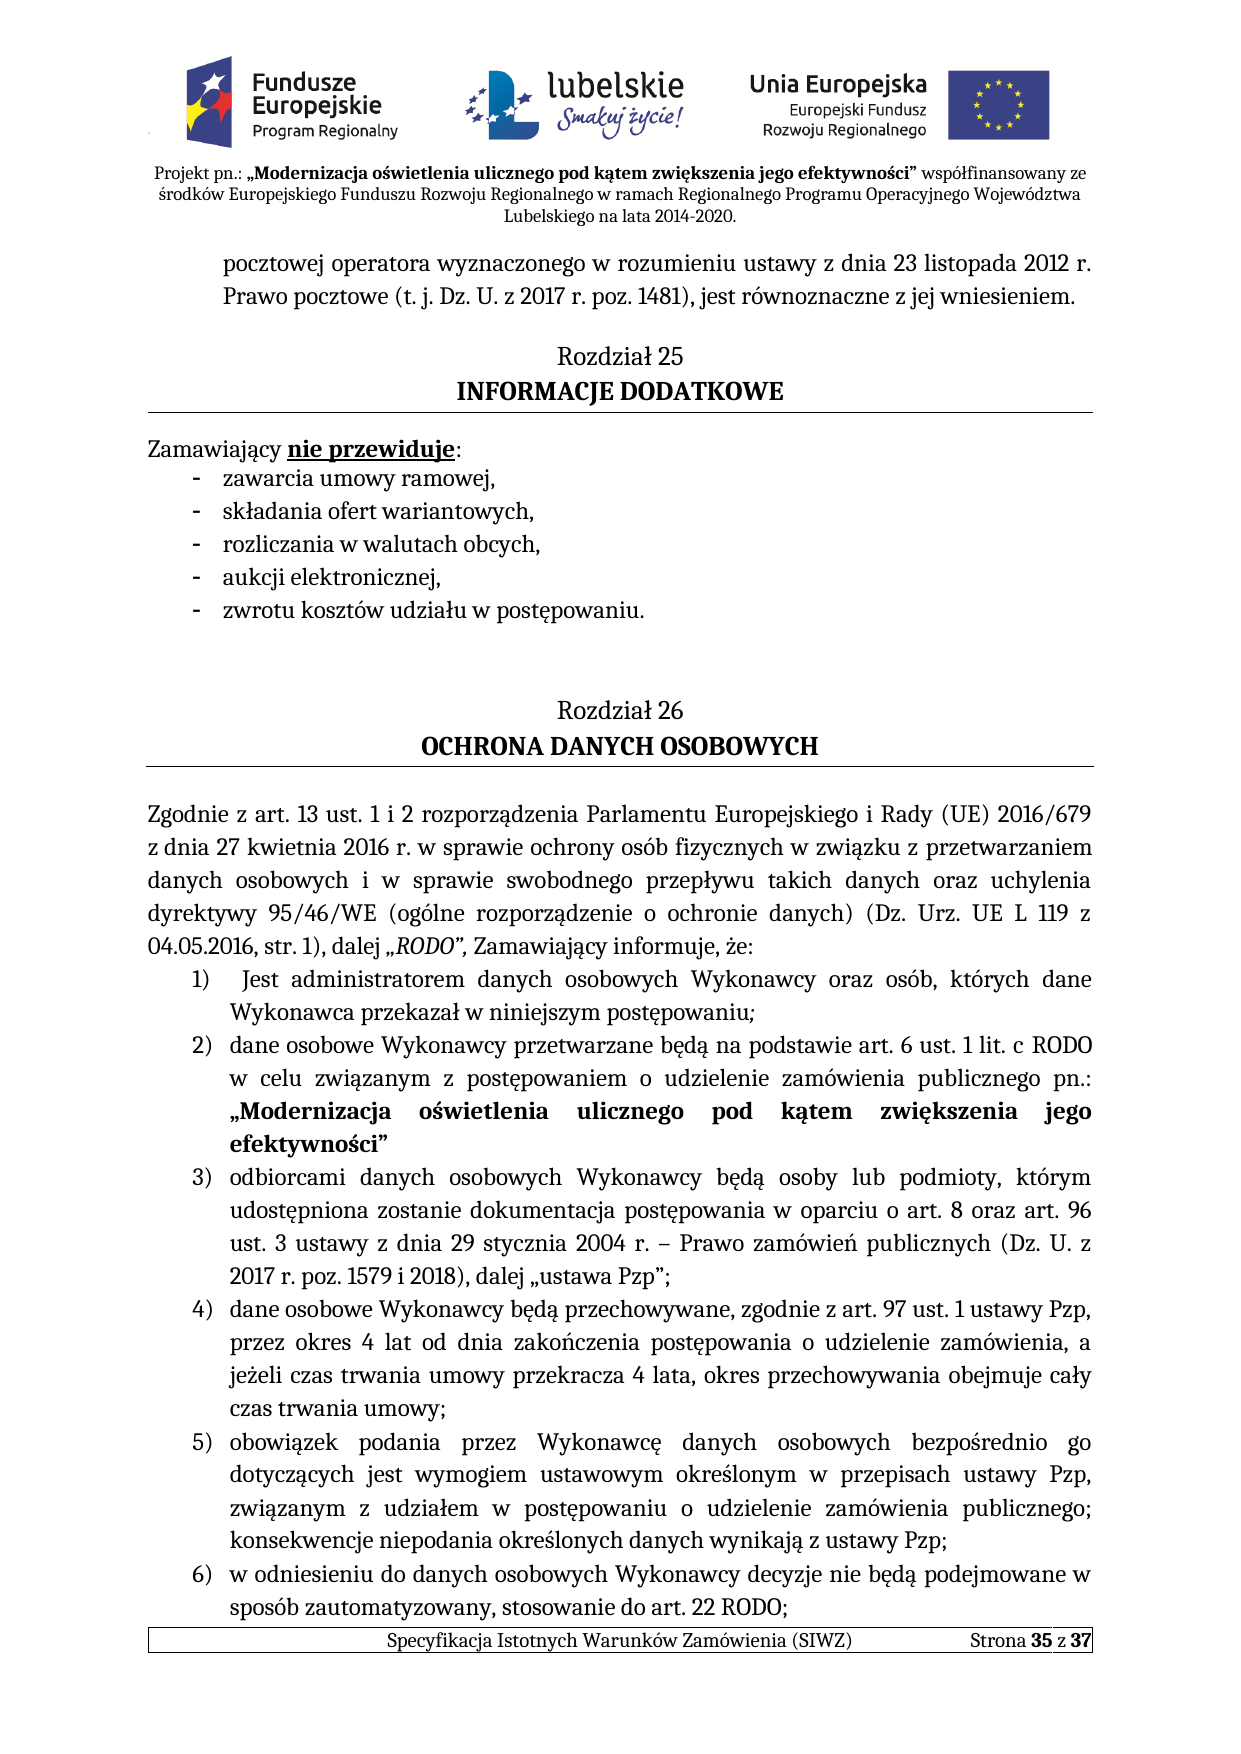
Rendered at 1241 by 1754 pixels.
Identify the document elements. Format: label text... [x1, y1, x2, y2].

list dane osobowe Wykonawcy przetwarzane będą na podstawie art. 6 ust. 1 lit. c RODO w celu związanym z postępowaniem o udzielenie zamówienia publicznego pn.: „Modernizacja oświetlenia ulicznego pod kątem zwiększenia jego efektywności” [192, 1031, 1093, 1159]
list odbiorcami danych osobowych Wykonawcy będą osoby lub podmioty, którym udostępniona zostanie dokumentacja postępowania w oparciu o art. 8 oraz art. 96 ust. 3 ustawy z dnia 29 stycznia 2004 r. – Prawo zamówień publicznych (Dz. U. z 2017 r. poz. 1579 i 2018), dalej „ustawa Pzp”; [192, 1163, 1093, 1291]
list obowiązek podania przez Wykonawcę danych osobowych bezpośrednio go dotyczących jest wymogiem ustawowym określonym w przepisach ustawy Pzp, związanym z udziałem w postępowaniu o udzielenie zamówienia publicznego; konsekwencje niepodania określonych danych wynikają z ustawy Pzp; [192, 1427, 1093, 1555]
table_header Rozdział 25 INFORMACJE DODATKOWE [148, 341, 1092, 412]
list dane osobowe Wykonawcy będą przechowywane, zgodnie z art. 97 ust. 1 ustawy Pzp, przez okres 4 lat od dnia zakończenia postępowania o udzielenie zamówienia, a jeżeli czas trwania umowy przekracza 4 lata, okres przechowywania obejmuje cały czas trwania umowy; [192, 1295, 1093, 1423]
list aukcji elektronicznej, [192, 563, 1093, 591]
picture [147, 33, 1092, 163]
list Jest administratorem danych osobowych Wykonawcy oraz osób, których dane Wykonawca przekazał w niniejszym postępowaniu; [192, 965, 1093, 1027]
table_header Rozdział 26 OCHRONA DANYCH OSOBOWYCH [146, 695, 1094, 766]
list zawarcia umowy ramowej, [192, 464, 1093, 492]
text Zamawiający nie przewiduje: [148, 435, 1093, 464]
list zwrotu kosztów udziału w postępowaniu. [192, 596, 1093, 624]
list rozliczania w walutach obcych, [192, 530, 1093, 558]
list składania ofert wariantowych, [192, 497, 1093, 525]
text Zgodnie z art. 13 ust. 1 i 2 rozporządzenia Parlamentu Europejskiego i Rady (UE) 2016/679 z dnia 27 kwietnia 2016 r. w sprawie ochrony osób fizycznych w związku z przetwarzaniem danych osobowych i w sprawie swobodnego przepływu takich danych oraz uchylenia dyrektywy 95/46/WE (ogólne rozporządzenie o ochronie danych) (Dz. Urz. UE L 119 z 04.05.2016, str. 1), dalej „RODO”, Zamawiający informuje, że: [148, 800, 1093, 961]
list w odniesieniu do danych osobowych Wykonawcy decyzje nie będą podejmowane w sposób zautomatyzowany, stosowanie do art. 22 RODO; [192, 1559, 1093, 1621]
